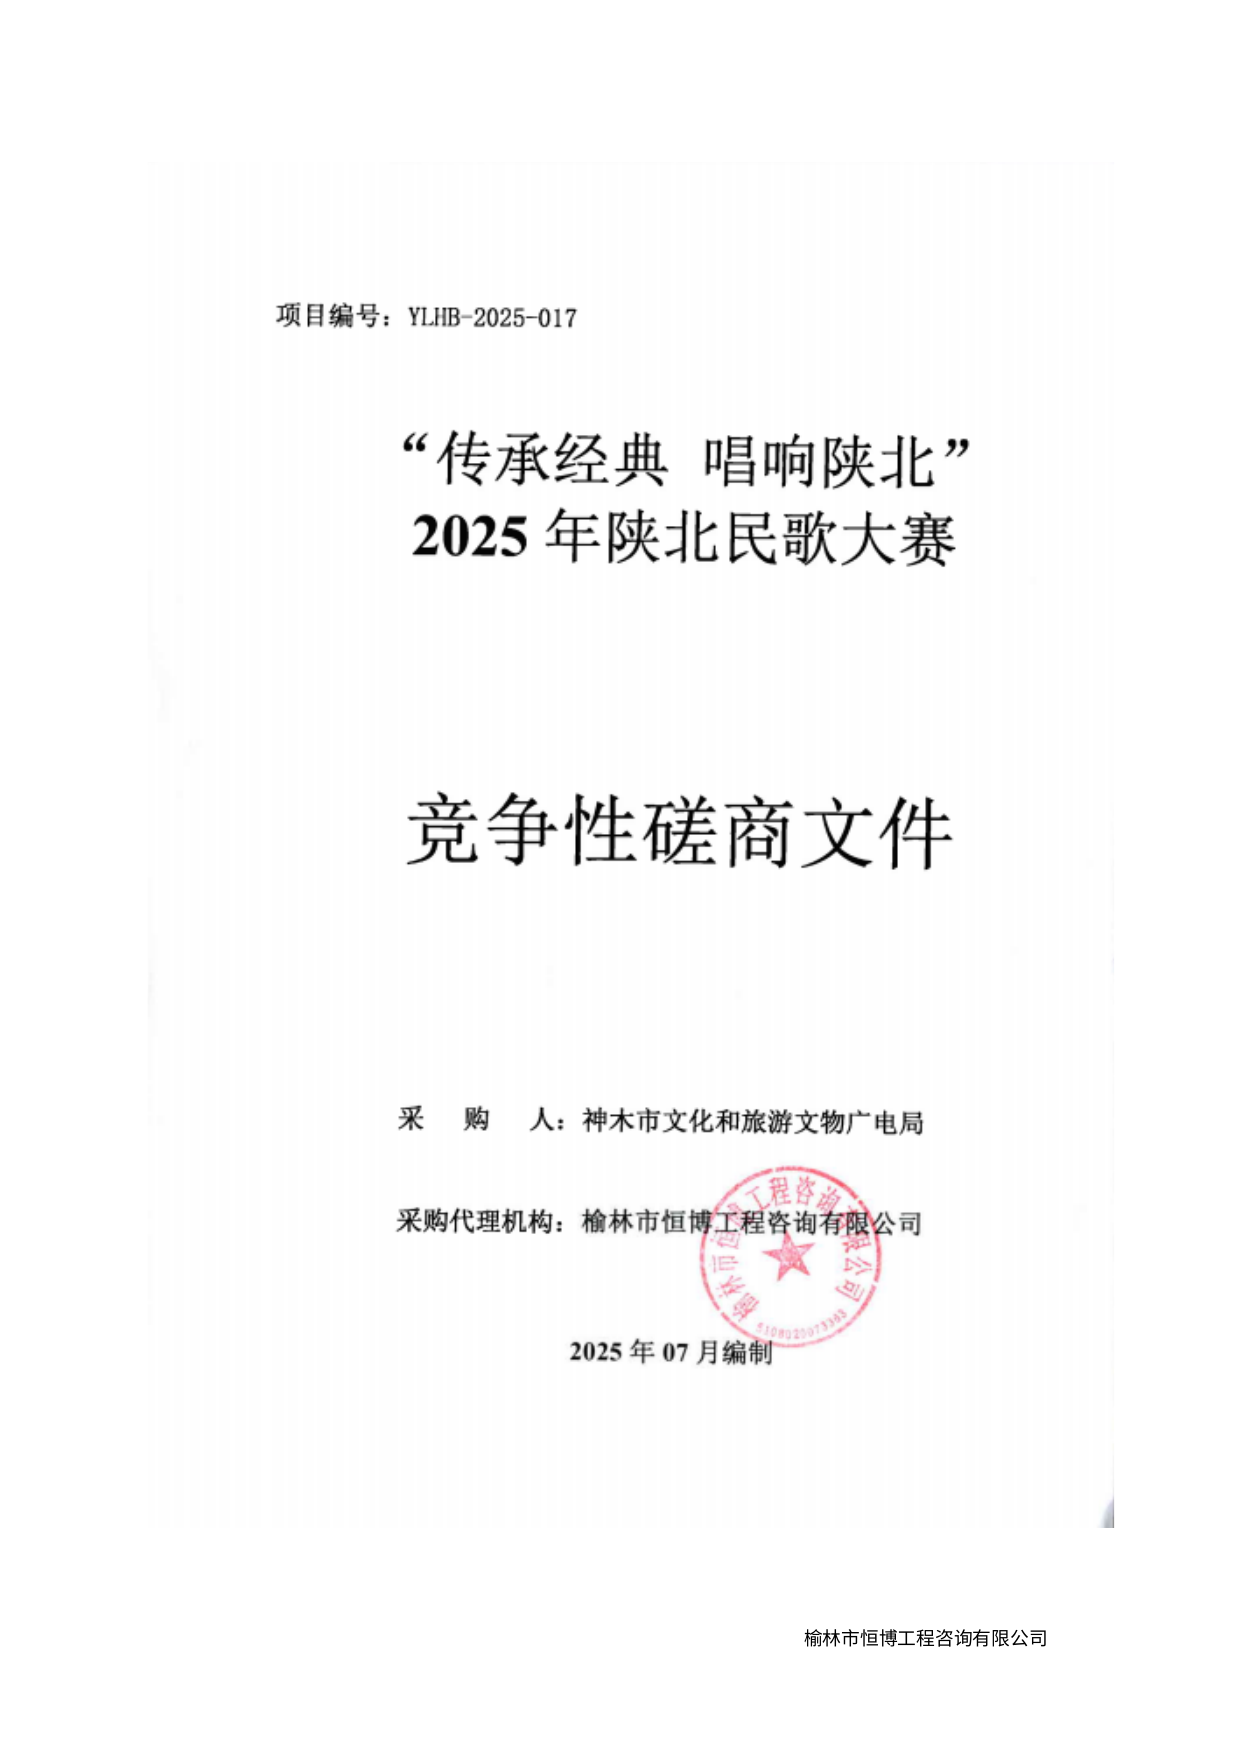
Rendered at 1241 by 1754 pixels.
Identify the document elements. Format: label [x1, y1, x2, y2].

picture [147, 162, 1115, 1528]
